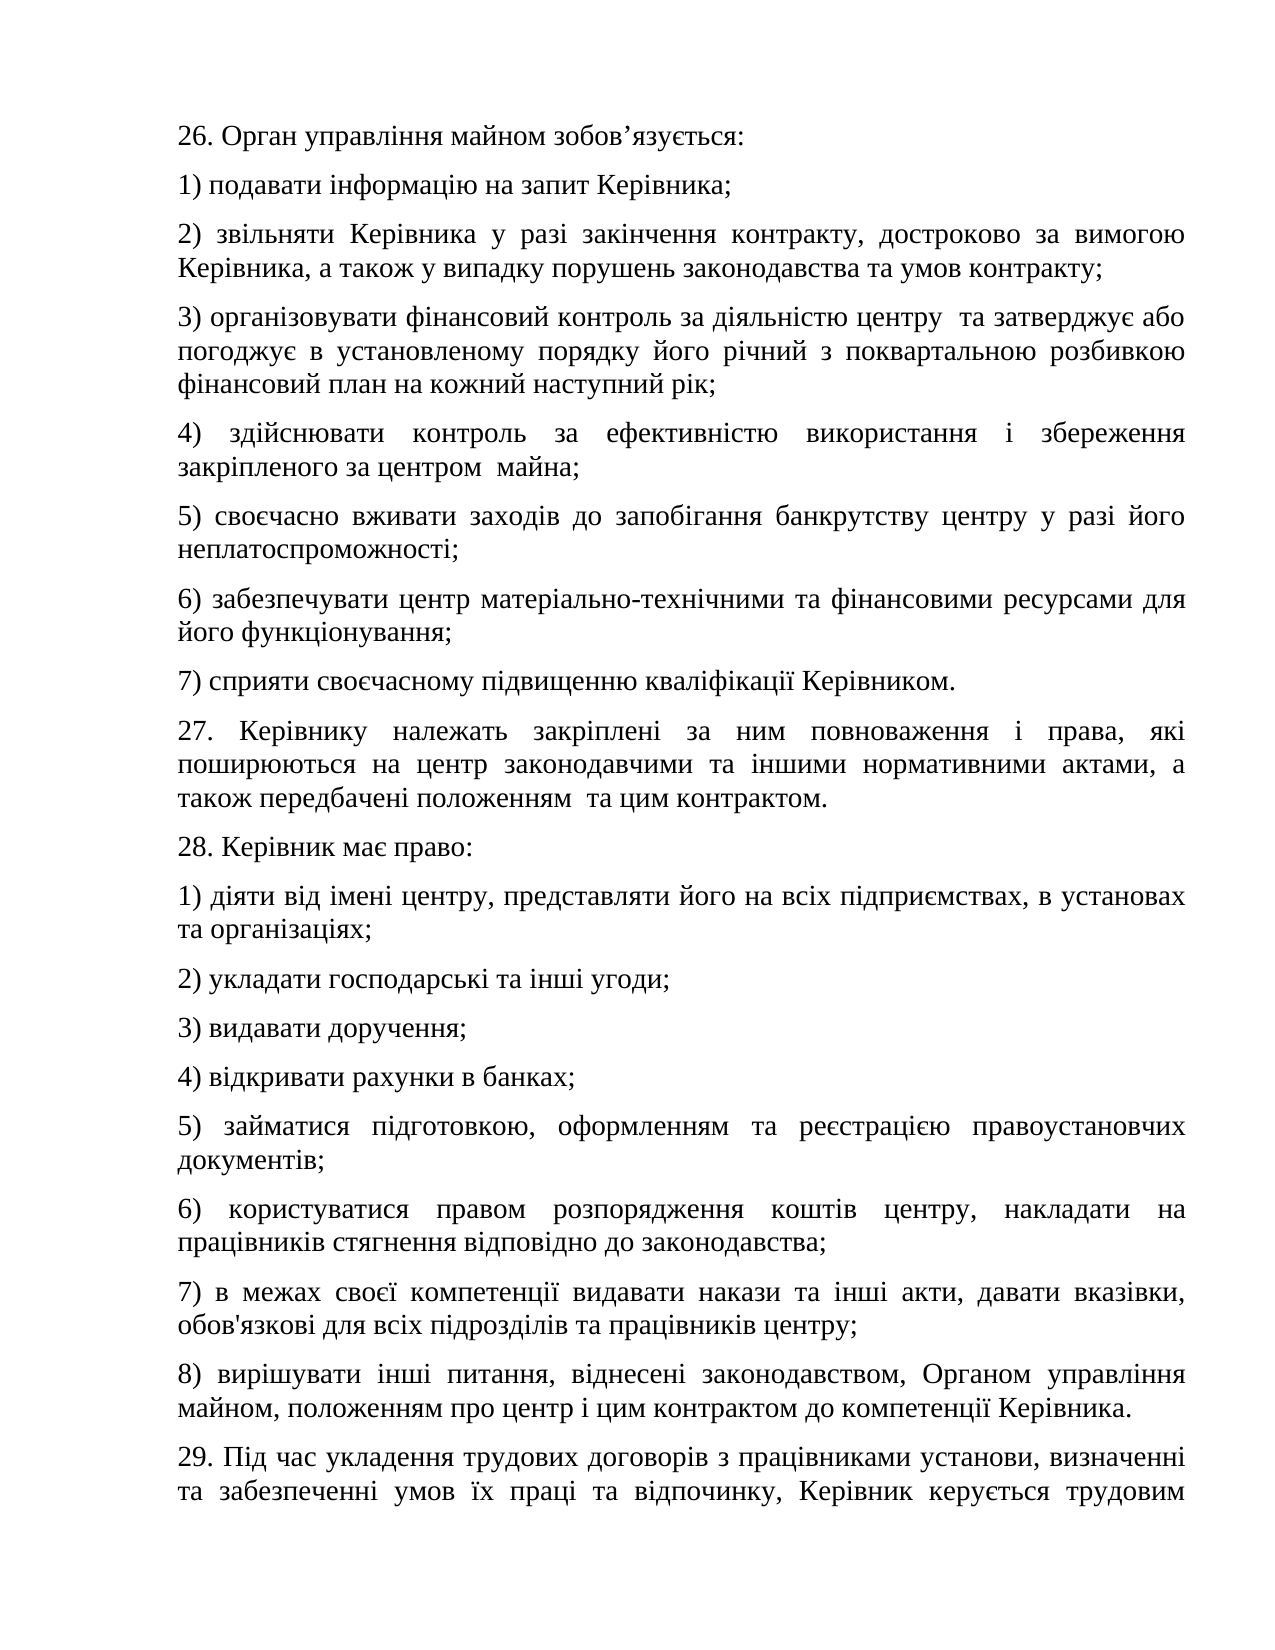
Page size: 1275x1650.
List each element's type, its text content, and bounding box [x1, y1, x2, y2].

text 5) займатися підготовкою, оформленням та реєстрацією правоустановчих документів; [177, 1108, 1186, 1175]
text 2) укладати господарські та інші угоди; [177, 961, 1186, 994]
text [177, 1439, 1186, 1506]
text 4) відкривати рахунки в банках; [177, 1059, 1186, 1093]
text 28. Керівник має право: [177, 829, 1186, 862]
text 4) здійснювати контроль за ефективністю використання і збереження закріпленого за центром майна; [177, 415, 1186, 482]
text 27. Керівнику належать закріплені за ним повноваження і права, які поширюються на центр законодавчими та іншими нормативними актами, а також передбачені положенням та цим контрактом. [177, 713, 1186, 813]
text 3) організовувати фінансовий контроль за діяльністю центру та затверджує або погоджує в установленому порядку його річний з поквартальною розбивкою фінансовий план на кожний наступний рік; [177, 299, 1186, 400]
text 8) вирішувати інші питання, віднесені законодавством, Органом управління майном, положенням про центр і цим контрактом до компетенції Керівника. [177, 1356, 1186, 1423]
text 1) діяти від імені центру, представляти його на всіх підприємствах, в установах та організаціях; [177, 878, 1186, 945]
text 1) подавати інформацію на запит Керівника; [177, 167, 1186, 201]
text 6) забезпечувати центр матеріально-технічними та фінансовими ресурсами для його функціонування; [177, 581, 1186, 648]
text 26. Орган управління майном зобов’язується: [177, 118, 1186, 152]
text 7) сприяти своєчасному підвищенню кваліфікації Керівником. [177, 663, 1186, 697]
text 3) видавати доручення; [177, 1010, 1186, 1043]
text 2) звільняти Керівника у разі закінчення контракту, достроково за вимогою Керівника, а також у випадку порушень законодавства та умов контракту; [177, 216, 1186, 283]
text 6) користуватися правом розпорядження коштів центру, накладати на працівників стягнення відповідно до законодавства; [177, 1191, 1186, 1258]
text 5) своєчасно вживати заходів до запобігання банкрутству центру у разі його неплатоспроможності; [177, 498, 1186, 565]
text 7) в межах своєї компетенції видавати накази та інші акти, давати вказівки, обов'язкові для всіх підрозділів та працівників центру; [177, 1274, 1186, 1341]
